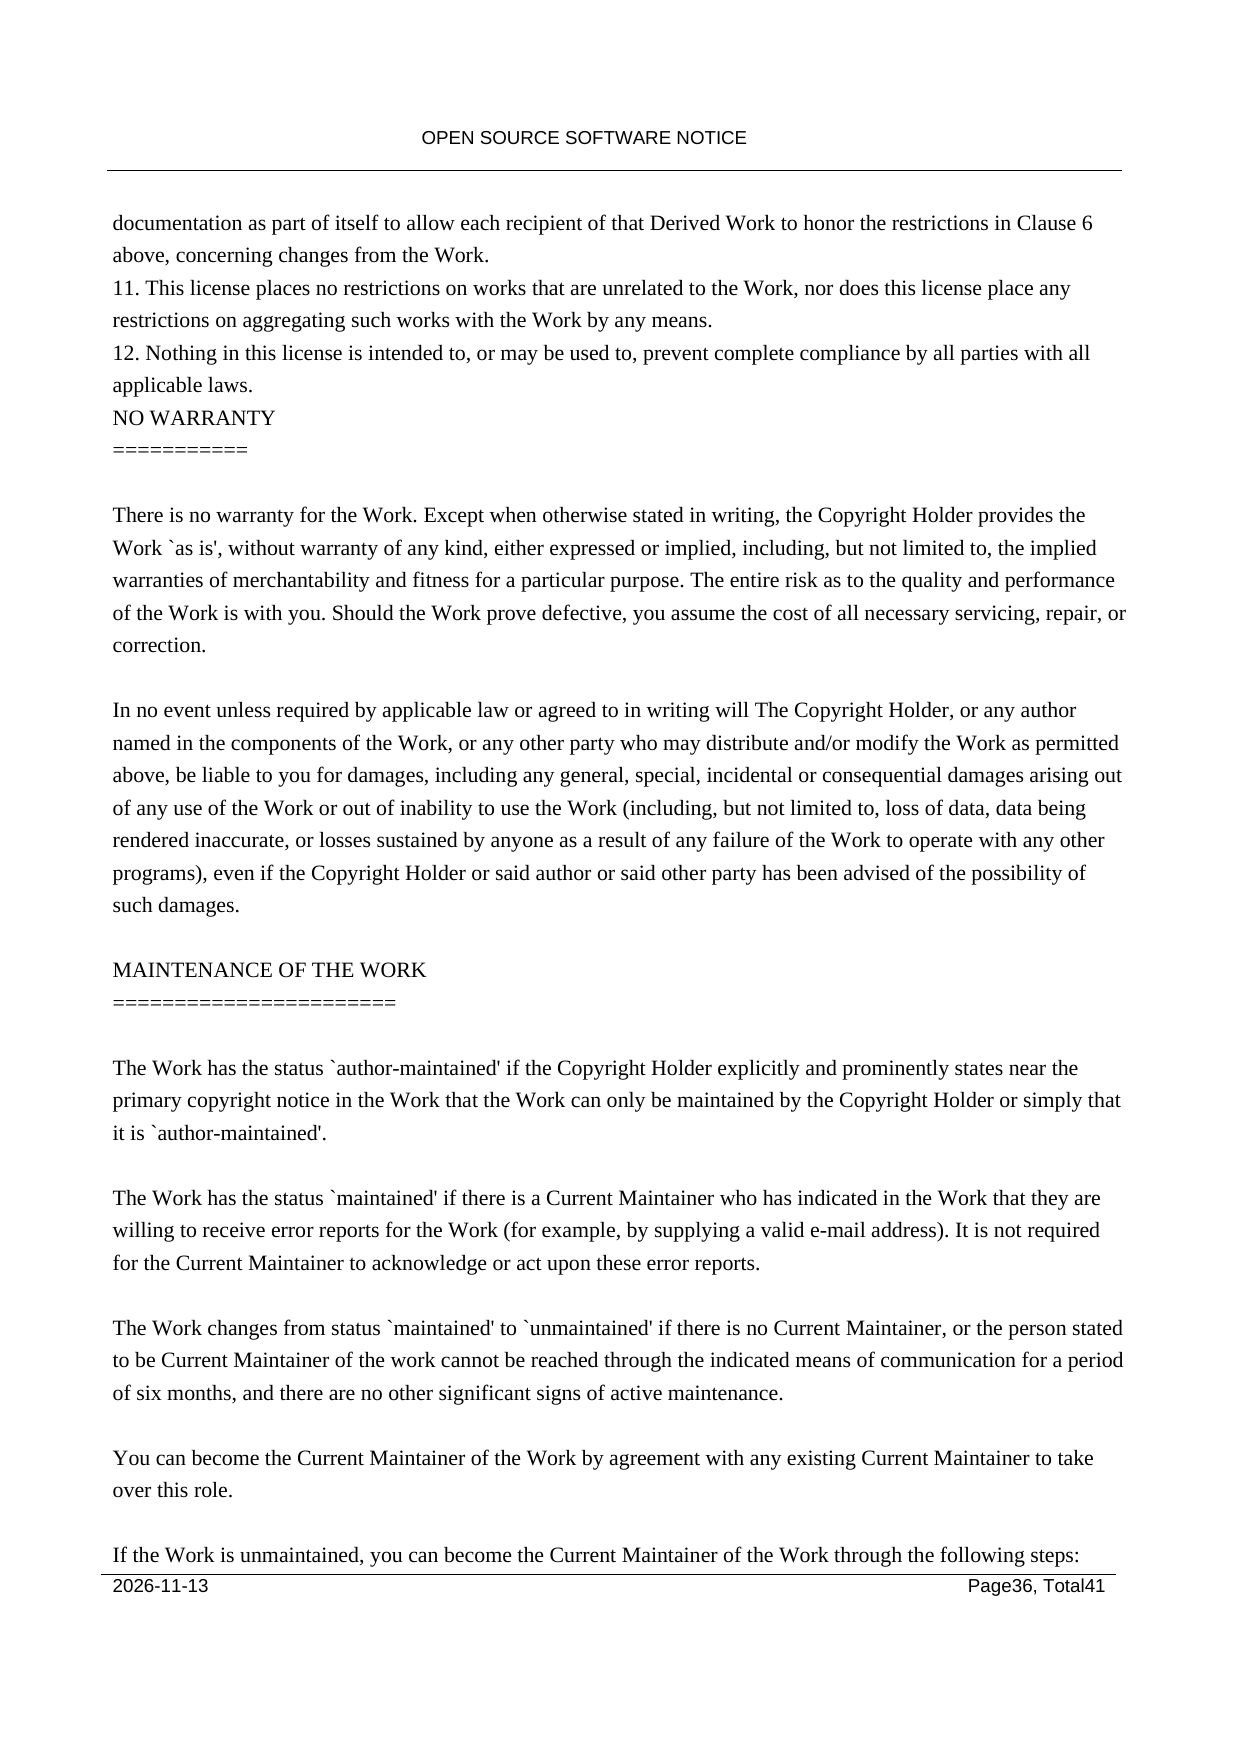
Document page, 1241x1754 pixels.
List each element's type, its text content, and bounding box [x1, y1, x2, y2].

text You can become the Current Maintainer of the Work by agreement with any existing Current Maintainer to take over this role. [112, 1441, 1128, 1506]
text There is no warranty for the Work. Except when otherwise stated in writing, the Copyright Holder provides the Work `as is', without warranty of any kind, either expressed or implied, including, but not limited to, the implied warranties of merchantability and fitness for a particular purpose. The entire risk as to the quality and performance of the Work is with you. Should the Work prove defective, you assume the cost of all necessary servicing, repair, or correction. [112, 499, 1128, 661]
text The Work has the status `maintained' if there is a Current Maintainer who has indicated in the Work that they are willing to receive error reports for the Work (for example, by supplying a valid e-mail address). It is not required for the Current Maintainer to acknowledge or act upon these error reports. [112, 1181, 1128, 1279]
text ======================= [112, 986, 1128, 1019]
text =========== [112, 434, 1128, 466]
text In no event unless required by applicable law or agreed to in writing will The Copyright Holder, or any author named in the components of the Work, or any other party who may distribute and/or modify the Work as permitted above, be liable to you for damages, including any general, special, incidental or consequential damages arising out of any use of the Work or out of inability to use the Work (including, but not limited to, loss of data, data being rendered inaccurate, or losses sustained by anyone as a result of any failure of the Work to operate with any other programs), even if the Copyright Holder or said author or said other party has been advised of the possibility of such damages. [112, 694, 1128, 921]
text NO WARRANTY [112, 401, 1128, 434]
text 12. Nothing in this license is intended to, or may be used to, prevent complete compliance by all parties with all applicable laws. [112, 336, 1128, 401]
text MAINTENANCE OF THE WORK [112, 954, 1128, 986]
text The Work has the status `author-maintained' if the Copyright Holder explicitly and prominently states near the primary copyright notice in the Work that the Work can only be maintained by the Copyright Holder or simply that it is `author-maintained'. [112, 1051, 1128, 1149]
text The Work changes from status `maintained' to `unmaintained' if there is no Current Maintainer, or the person stated to be Current Maintainer of the work cannot be reached through the indicated means of communication for a period of six months, and there are no other significant signs of active maintenance. [112, 1311, 1128, 1409]
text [112, 206, 1128, 271]
text If the Work is unmaintained, you can become the Current Maintainer of the Work through the following steps: [112, 1539, 1128, 1571]
text 11. This license places no restrictions on works that are unrelated to the Work, nor does this license place any restrictions on aggregating such works with the Work by any means. [112, 271, 1128, 336]
